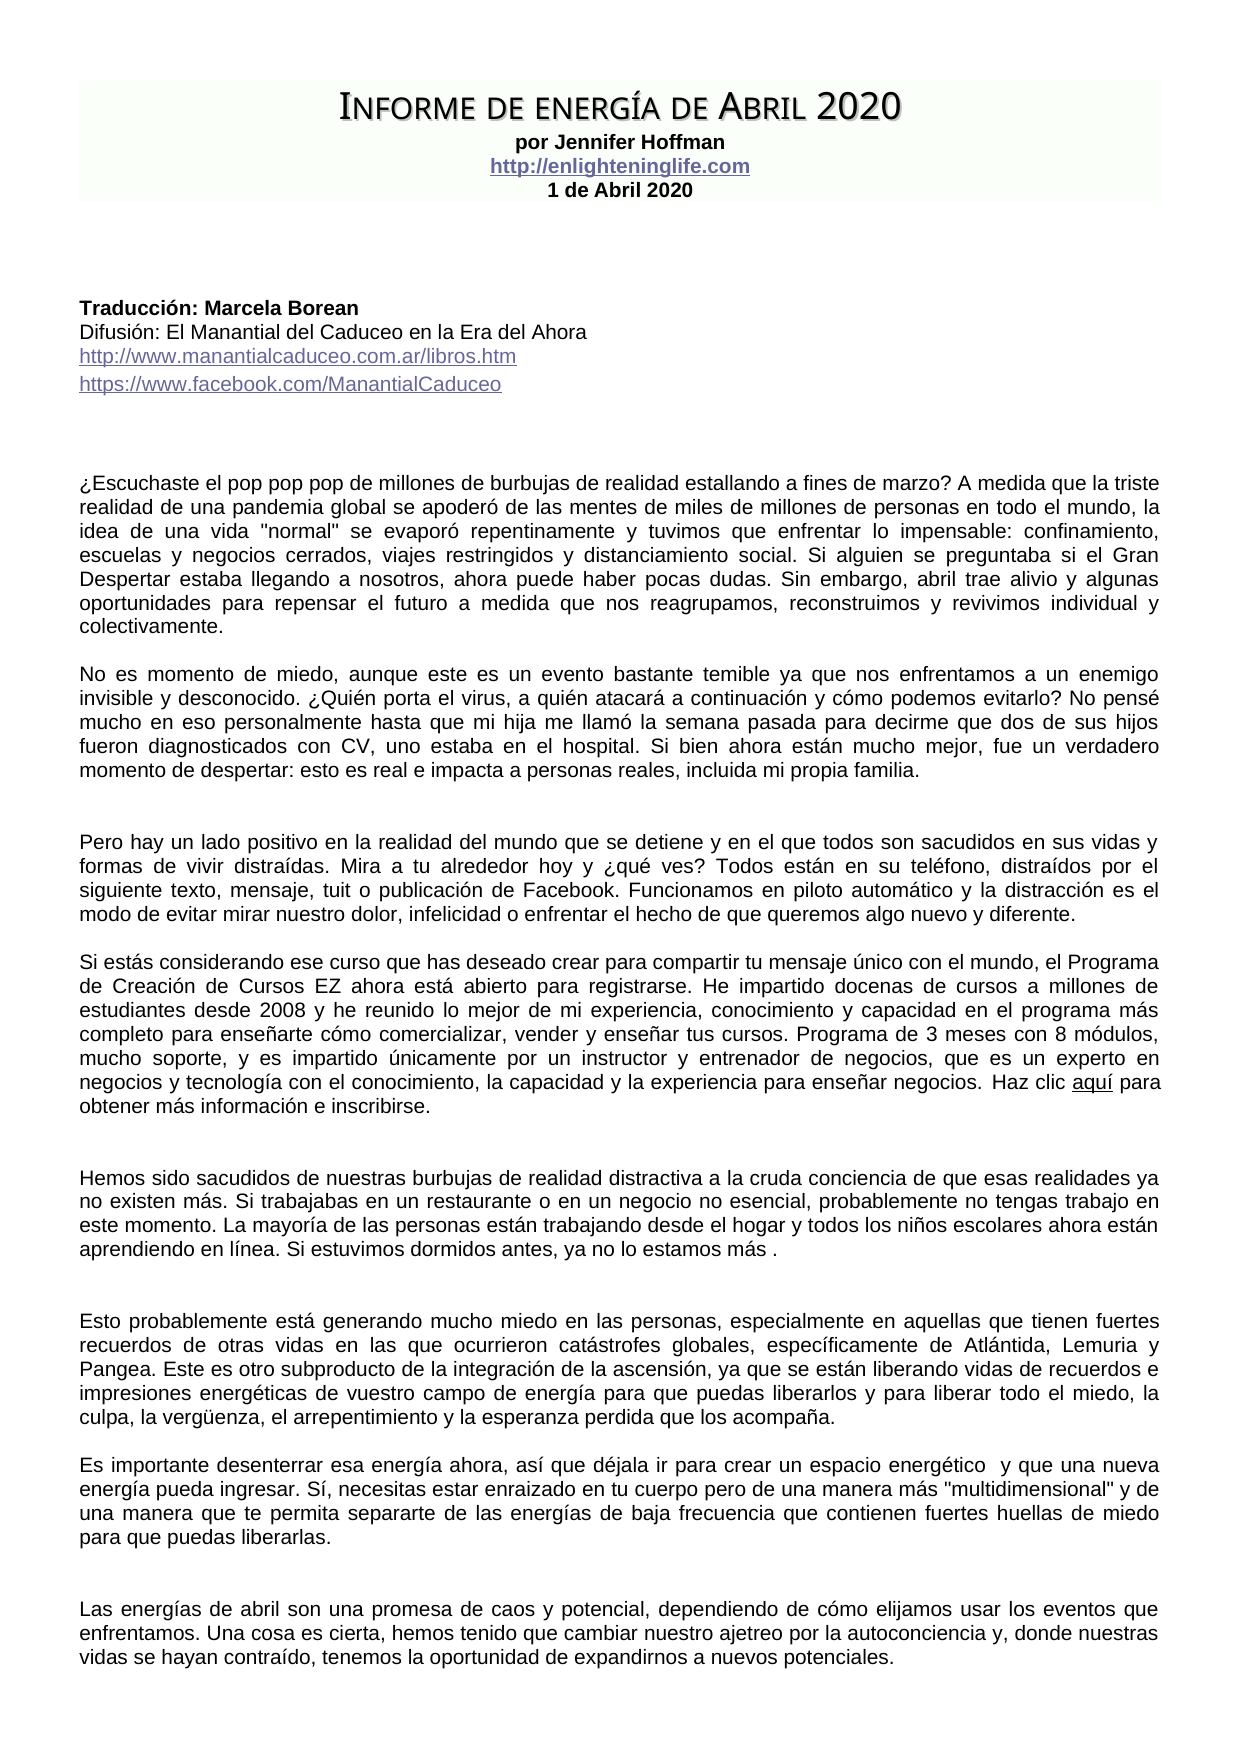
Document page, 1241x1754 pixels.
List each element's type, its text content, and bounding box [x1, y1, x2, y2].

text Hemos sido sacudidos de nuestras burbujas de realidad distractiva a la cruda conciencia de que esas realidades ya no existen más. Si trabajabas en un restaurante o en un negocio no esencial, probablemente no tengas trabajo en este momento. La mayoría de las personas están trabajando desde el hogar y todos los niños escolares ahora están aprendiendo en línea. Si estuvimos dormidos antes, ya no lo estamos más . [79, 1165, 1161, 1261]
text ¿Escuchaste el pop pop pop de millones de burbujas de realidad estallando a fines de marzo? A medida que la triste realidad de una pandemia global se apoderó de las mentes de miles de millones de personas en todo el mundo, la idea de una vida "normal" se evaporó repentinamente y tuvimos que enfrentar lo impensable: confinamiento, escuelas y negocios cerrados, viajes restringidos y distanciamiento social. Si alguien se preguntaba si el Gran Despertar estaba llegando a nosotros, ahora puede haber pocas dudas. Sin embargo, abril trae alivio y algunas oportunidades para repensar el futuro a medida que nos reagrupamos, reconstruimos y revivimos individual y colectivamente. [79, 471, 1161, 638]
subtitle Informe de energía de Abril 2020 por Jennifer Hoffman http://enlighteninglife.com 1 de Abril 2020 [79, 79, 1161, 202]
text No es momento de miedo, aunque este es un evento bastante temible ya que nos enfrentamos a un enemigo invisible y desconocido. ¿Quién porta el virus, a quién atacará a continuación y cómo podemos evitarlo? No pensé mucho en eso personalmente hasta que mi hija me llamó la semana pasada para decirme que dos de sus hijos fueron diagnosticados con CV, uno estaba en el hospital. Si bien ahora están mucho mejor, fue un verdadero momento de despertar: esto es real e impacta a personas reales, incluida mi propia familia. [79, 662, 1161, 782]
text Traducción: Marcela Borean Difusión: El Manantial del Caduceo en la Era del Ahora http://www.manantialcaduceo.com.ar/libros.htm https://www.facebook.com/ManantialCaduceo [79, 296, 1161, 396]
text Es importante desenterrar esa energía ahora, así que déjala ir para crear un espacio energético y que una nueva energía pueda ingresar. Sí, necesitas estar enraizado en tu cuerpo pero de una manera más "multidimensional" y de una manera que te permita separarte de las energías de baja frecuencia que contienen fuertes huellas de miedo para que puedas liberarlas. [79, 1453, 1161, 1549]
text Las energías de abril son una promesa de caos y potencial, dependiendo de cómo elijamos usar los eventos que enfrentamos. Una cosa es cierta, hemos tenido que cambiar nuestro ajetreo por la autoconciencia y, donde nuestras vidas se hayan contraído, tenemos la oportunidad de expandirnos a nuevos potenciales. [79, 1597, 1161, 1668]
text Esto probablemente está generando mucho miedo en las personas, especialmente en aquellas que tienen fuertes recuerdos de otras vidas en las que ocurrieron catástrofes globales, específicamente de Atlántida, Lemuria y Pangea. Este es otro subproducto de la integración de la ascensión, ya que se están liberando vidas de recuerdos e impresiones energéticas de vuestro campo de energía para que puedas liberarlos y para liberar todo el miedo, la culpa, la vergüenza, el arrepentimiento y la esperanza perdida que los acompaña. [79, 1309, 1161, 1429]
text Pero hay un lado positivo en la realidad del mundo que se detiene y en el que todos son sacudidos en sus vidas y formas de vivir distraídas. Mira a tu alrededor hoy y ¿qué ves? Todos están en su teléfono, distraídos por el siguiente texto, mensaje, tuit o publicación de Facebook. Funcionamos en piloto automático y la distracción es el modo de evitar mirar nuestro dolor, infelicidad o enfrentar el hecho de que queremos algo nuevo y diferente. [79, 830, 1161, 926]
text Si estás considerando ese curso que has deseado crear para compartir tu mensaje único con el mundo, el Programa de Creación de Cursos EZ ahora está abierto para registrarse. He impartido docenas de cursos a millones de estudiantes desde 2008 y he reunido lo mejor de mi experiencia, conocimiento y capacidad en el programa más completo para enseñarte cómo comercializar, vender y enseñar tus cursos. Programa de 3 meses con 8 módulos, mucho soporte, y es impartido únicamente por un instructor y entrenador de negocios, que es un experto en negocios y tecnología con el conocimiento, la capacidad y la experiencia para enseñar negocios. Haz clic aquí para obtener más información e inscribirse. [79, 950, 1161, 1117]
